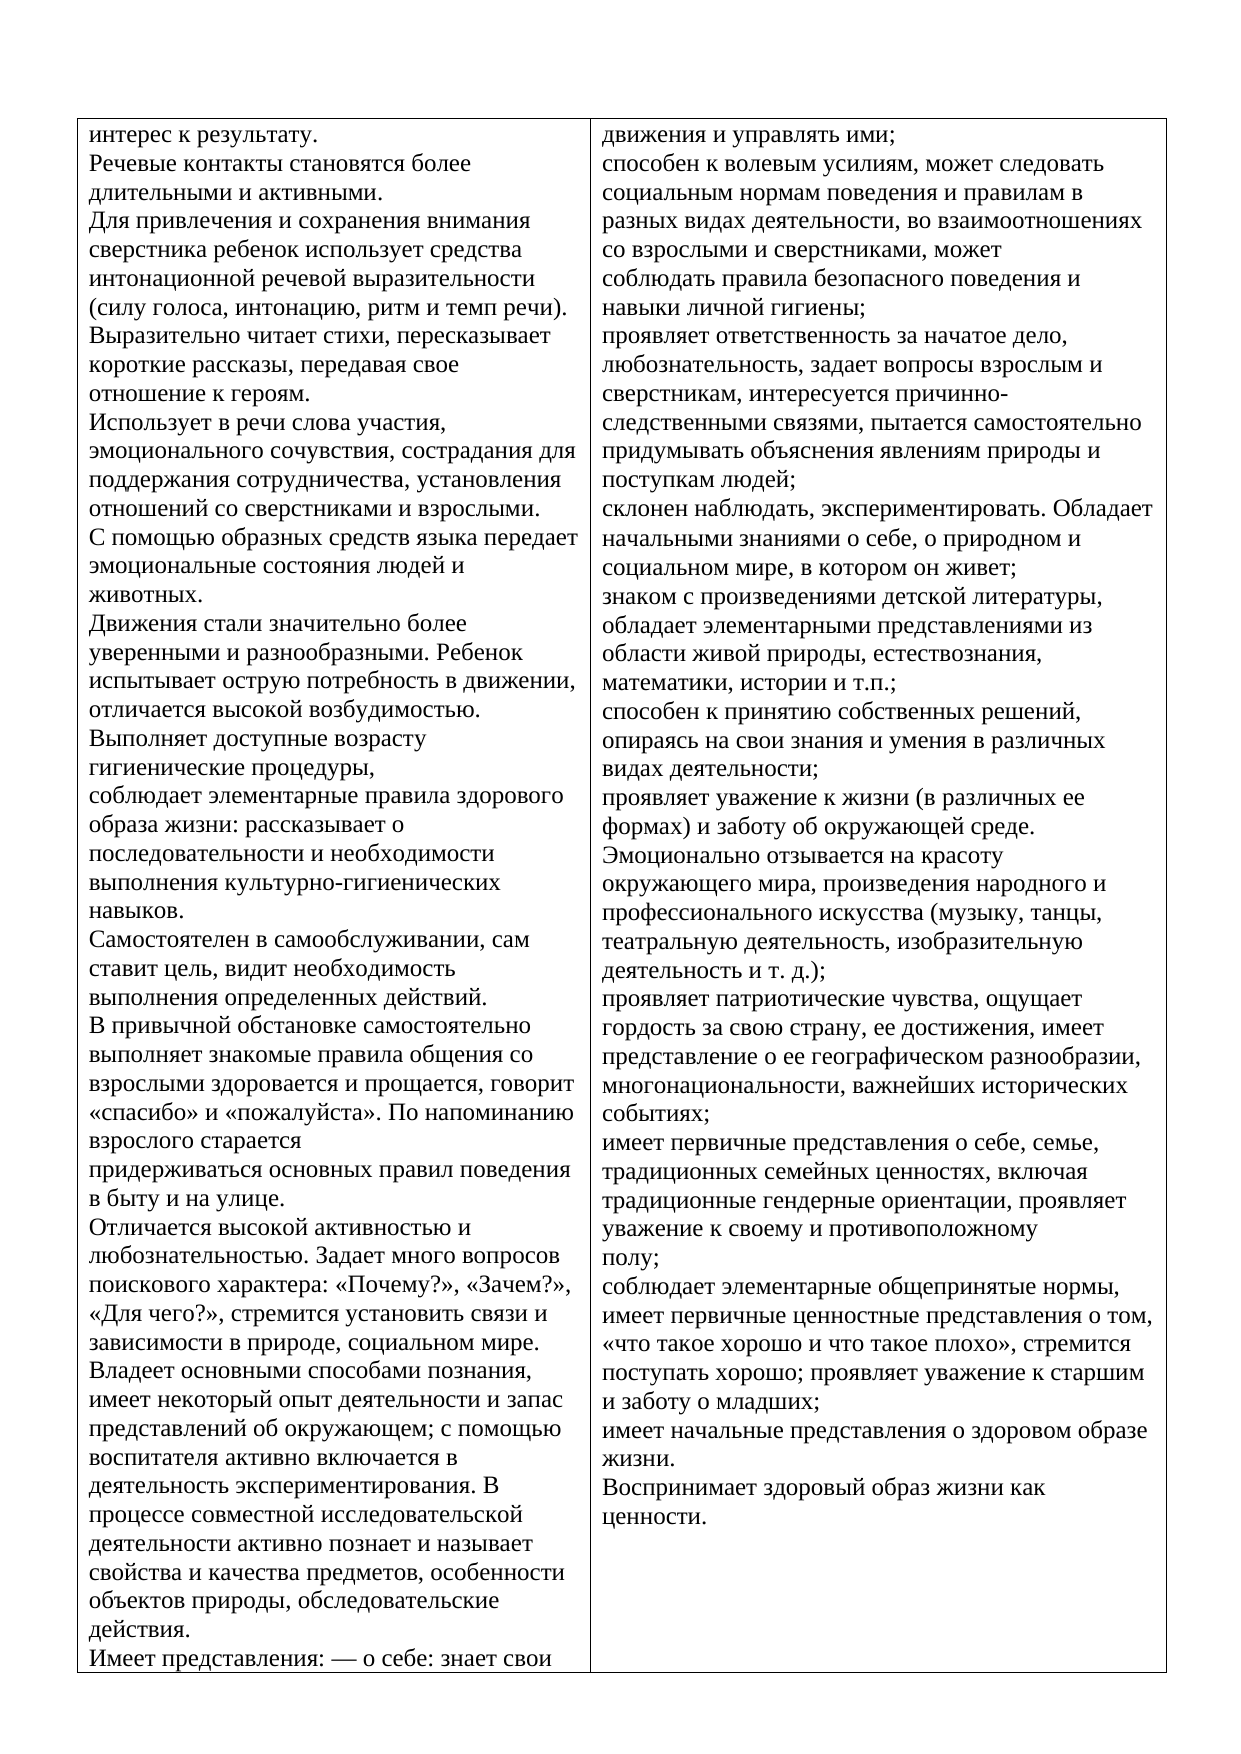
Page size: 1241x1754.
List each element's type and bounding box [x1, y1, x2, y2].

table_cell [78, 119, 590, 1672]
table_cell [591, 119, 1166, 1672]
